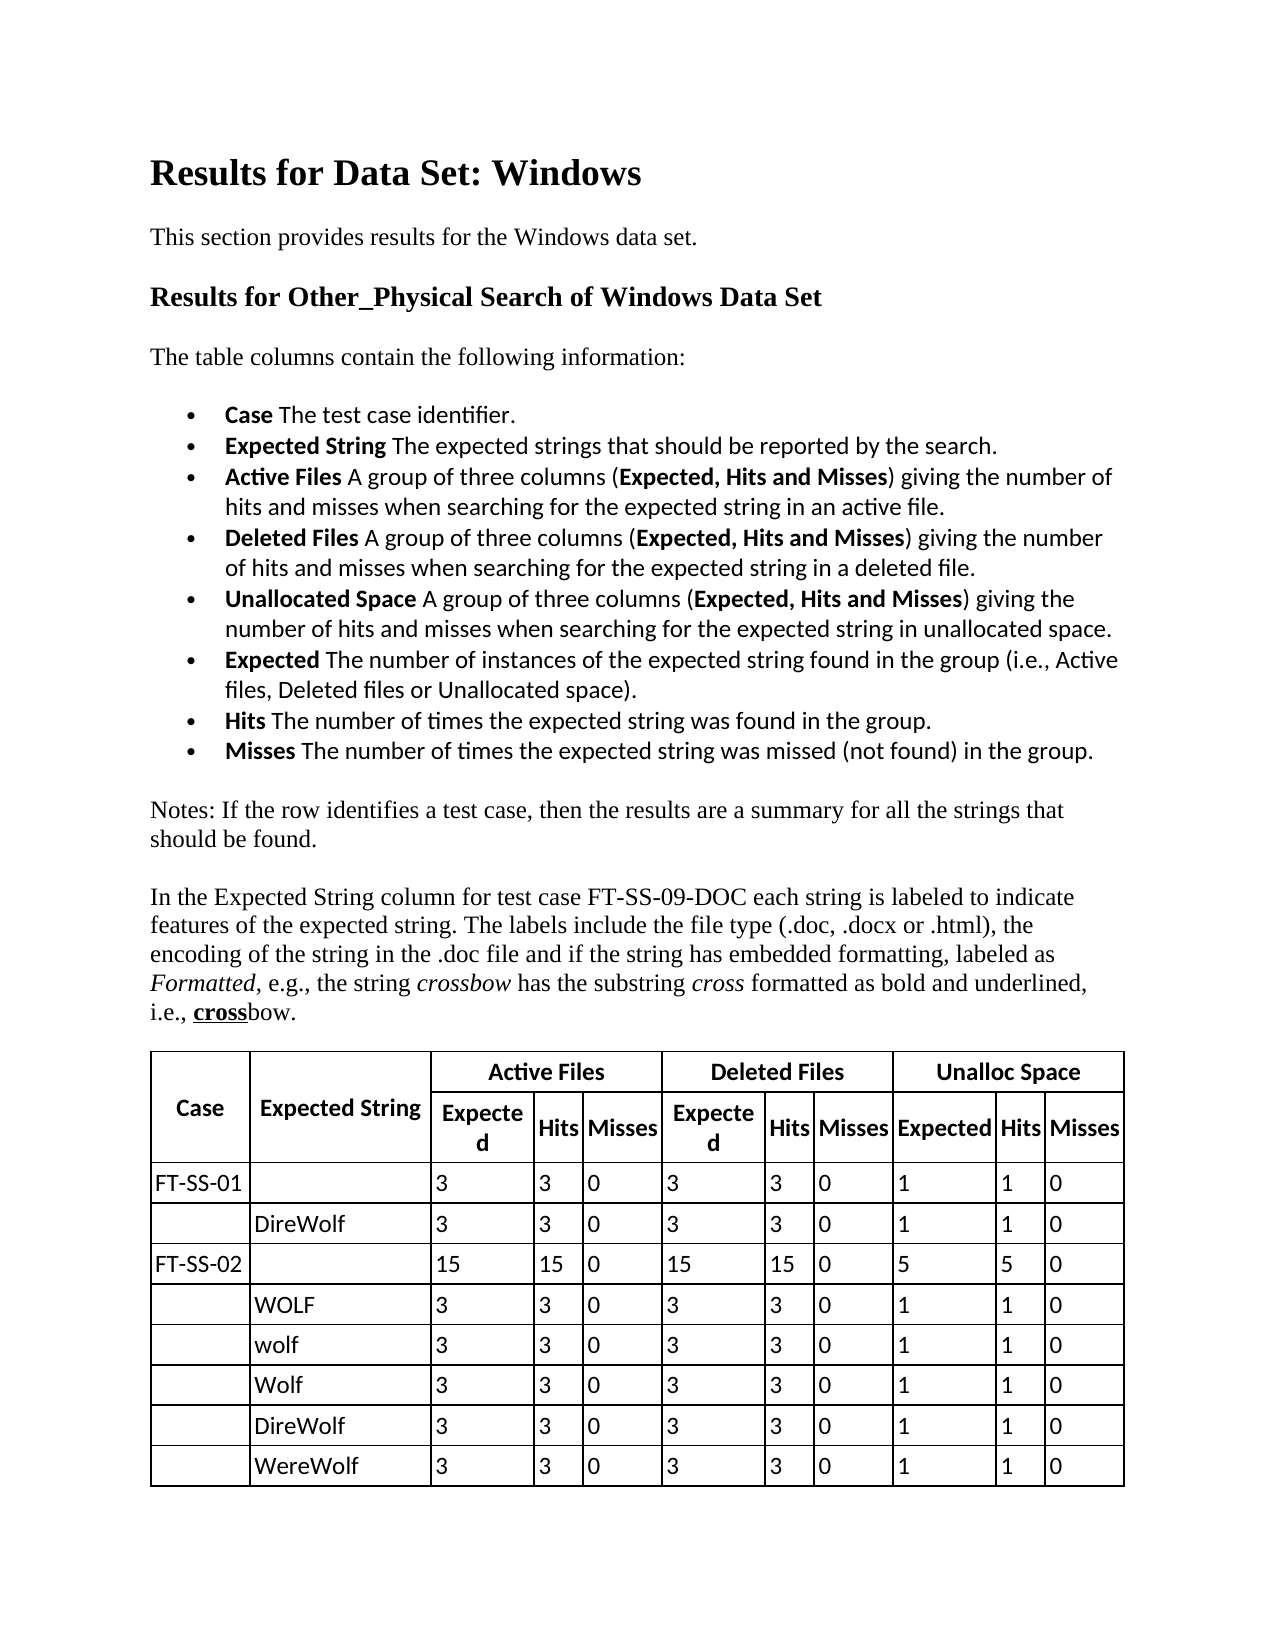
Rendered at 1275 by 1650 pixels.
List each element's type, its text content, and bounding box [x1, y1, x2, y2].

table_cell 3 [663, 1366, 764, 1404]
table_cell 3 [766, 1325, 813, 1364]
table_cell 3 [535, 1446, 582, 1485]
table_cell DireWolf [251, 1406, 430, 1445]
table_cell 0 [815, 1244, 892, 1283]
table_cell [251, 1244, 430, 1283]
list Expected String The expected strings that should be reported by the search. [187, 430, 1125, 461]
list Expected The number of instances of the expected string found in the group (i.e., Active files, Deleted files or Unallocated space). [187, 644, 1125, 705]
table_cell 3 [766, 1366, 813, 1404]
table_cell 3 [766, 1163, 813, 1202]
table_cell 0 [1046, 1285, 1123, 1323]
table_cell [251, 1163, 430, 1202]
table_cell Hits [997, 1093, 1044, 1162]
table_cell 3 [663, 1204, 764, 1243]
table_cell 3 [432, 1446, 533, 1485]
table_cell 3 [663, 1285, 764, 1323]
table_cell 3 [432, 1325, 533, 1364]
table_cell 3 [535, 1325, 582, 1364]
subtitle Results for Other_Physical Search of Windows Data Set [150, 280, 1125, 313]
subtitle Results for Data Set: Windows [150, 150, 1125, 193]
table_cell 15 [535, 1244, 582, 1283]
table_cell WOLF [251, 1285, 430, 1323]
table_cell [152, 1406, 249, 1445]
table_cell 1 [894, 1446, 995, 1485]
table_cell 0 [584, 1163, 661, 1202]
table_cell WereWolf [251, 1446, 430, 1485]
table_cell 0 [584, 1406, 661, 1445]
table_cell [152, 1366, 249, 1404]
table_header Active Files [432, 1052, 661, 1091]
table_cell FT-SS-01 [152, 1163, 249, 1202]
table_cell 1 [997, 1325, 1044, 1364]
table_cell 15 [663, 1244, 764, 1283]
table_cell 0 [815, 1366, 892, 1404]
table_cell 0 [584, 1244, 661, 1283]
table_cell 0 [1046, 1244, 1123, 1283]
table_cell 1 [997, 1406, 1044, 1445]
list Active Files A group of three columns (Expected, Hits and Misses) giving the number of hits and misses when searching for the expected string in an active file. [187, 461, 1125, 522]
table_cell FT-SS-02 [152, 1244, 249, 1283]
table_cell 3 [766, 1285, 813, 1323]
table_cell 3 [766, 1204, 813, 1243]
table_cell 3 [663, 1325, 764, 1364]
table_cell 0 [584, 1285, 661, 1323]
table_cell 1 [894, 1366, 995, 1404]
table_cell 3 [432, 1163, 533, 1202]
table_cell 3 [432, 1285, 533, 1323]
table_cell 0 [1046, 1163, 1123, 1202]
table_cell 1 [894, 1204, 995, 1243]
table_cell 0 [584, 1325, 661, 1364]
table_cell Hits [766, 1093, 813, 1162]
table_cell Expected [432, 1093, 533, 1162]
table_cell [152, 1285, 249, 1323]
list Misses The number of times the expected string was missed (not found) in the group. [187, 735, 1125, 766]
table_cell 3 [766, 1446, 813, 1485]
table_cell 0 [1046, 1204, 1123, 1243]
table_cell 0 [815, 1204, 892, 1243]
table_header Case [152, 1052, 249, 1162]
list Case The test case identifier. [187, 400, 1125, 430]
table_cell 3 [535, 1366, 582, 1404]
table_cell [152, 1446, 249, 1485]
table_cell Expected [663, 1093, 764, 1162]
table_cell 1 [997, 1204, 1044, 1243]
table_cell 1 [997, 1163, 1044, 1202]
text In the Expected String column for test case FT-SS-09-DOC each string is labeled to indicate features of the expected string. The labels include the file type (.doc, .docx or .html), the encoding of the string in the .doc file and if the string has embedded formatting, labeled as Formatted, e.g., the string crossbow has the substring cross formatted as bold and underlined, i.e., crossbow. [150, 882, 1125, 1026]
table_cell 3 [766, 1406, 813, 1445]
table_cell 0 [815, 1446, 892, 1485]
table_cell 3 [663, 1446, 764, 1485]
table_cell Wolf [251, 1366, 430, 1404]
table_cell 1 [894, 1285, 995, 1323]
table_cell 0 [815, 1406, 892, 1445]
table_cell 0 [1046, 1366, 1123, 1404]
text The table columns contain the following information: [150, 342, 1125, 371]
text This section provides results for the Windows data set. [150, 222, 1125, 251]
table_cell [152, 1204, 249, 1243]
table_cell wolf [251, 1325, 430, 1364]
table_cell 3 [432, 1204, 533, 1243]
table_cell 1 [894, 1406, 995, 1445]
table_cell Expected [894, 1093, 995, 1162]
table_cell 0 [584, 1204, 661, 1243]
table_cell 3 [535, 1285, 582, 1323]
table_cell 0 [815, 1163, 892, 1202]
table_cell 1 [894, 1163, 995, 1202]
table_cell 3 [535, 1204, 582, 1243]
table_cell 5 [894, 1244, 995, 1283]
table_header Unalloc Space [894, 1052, 1123, 1091]
table_cell [152, 1325, 249, 1364]
table_cell 0 [584, 1446, 661, 1485]
table_header Expected String [251, 1052, 430, 1162]
table_cell DireWolf [251, 1204, 430, 1243]
table_cell 1 [997, 1285, 1044, 1323]
table_cell Misses [584, 1093, 661, 1162]
table_cell 3 [535, 1406, 582, 1445]
table_cell 1 [997, 1366, 1044, 1404]
table_cell 1 [894, 1325, 995, 1364]
table_cell Misses [815, 1093, 892, 1162]
list Unallocated Space A group of three columns (Expected, Hits and Misses) giving the number of hits and misses when searching for the expected string in unallocated space. [187, 583, 1125, 644]
table_cell 0 [1046, 1446, 1123, 1485]
list Deleted Files A group of three columns (Expected, Hits and Misses) giving the number of hits and misses when searching for the expected string in a deleted file. [187, 522, 1125, 583]
table_cell 1 [997, 1446, 1044, 1485]
table_cell 0 [815, 1285, 892, 1323]
text Notes: If the row identifies a test case, then the results are a summary for all the strings that should be found. [150, 795, 1125, 853]
table_cell 3 [663, 1406, 764, 1445]
table_cell Misses [1046, 1093, 1123, 1162]
table_cell 3 [432, 1366, 533, 1404]
table_cell 0 [1046, 1406, 1123, 1445]
table_cell 0 [1046, 1325, 1123, 1364]
list Hits The number of times the expected string was found in the group. [187, 705, 1125, 735]
table_header Deleted Files [663, 1052, 892, 1091]
table_cell 3 [663, 1163, 764, 1202]
table_cell 3 [535, 1163, 582, 1202]
table_cell 15 [766, 1244, 813, 1283]
table_cell 15 [432, 1244, 533, 1283]
table_cell 0 [815, 1325, 892, 1364]
table_cell 5 [997, 1244, 1044, 1283]
table_cell Hits [535, 1093, 582, 1162]
table_cell 0 [584, 1366, 661, 1404]
table_cell 3 [432, 1406, 533, 1445]
